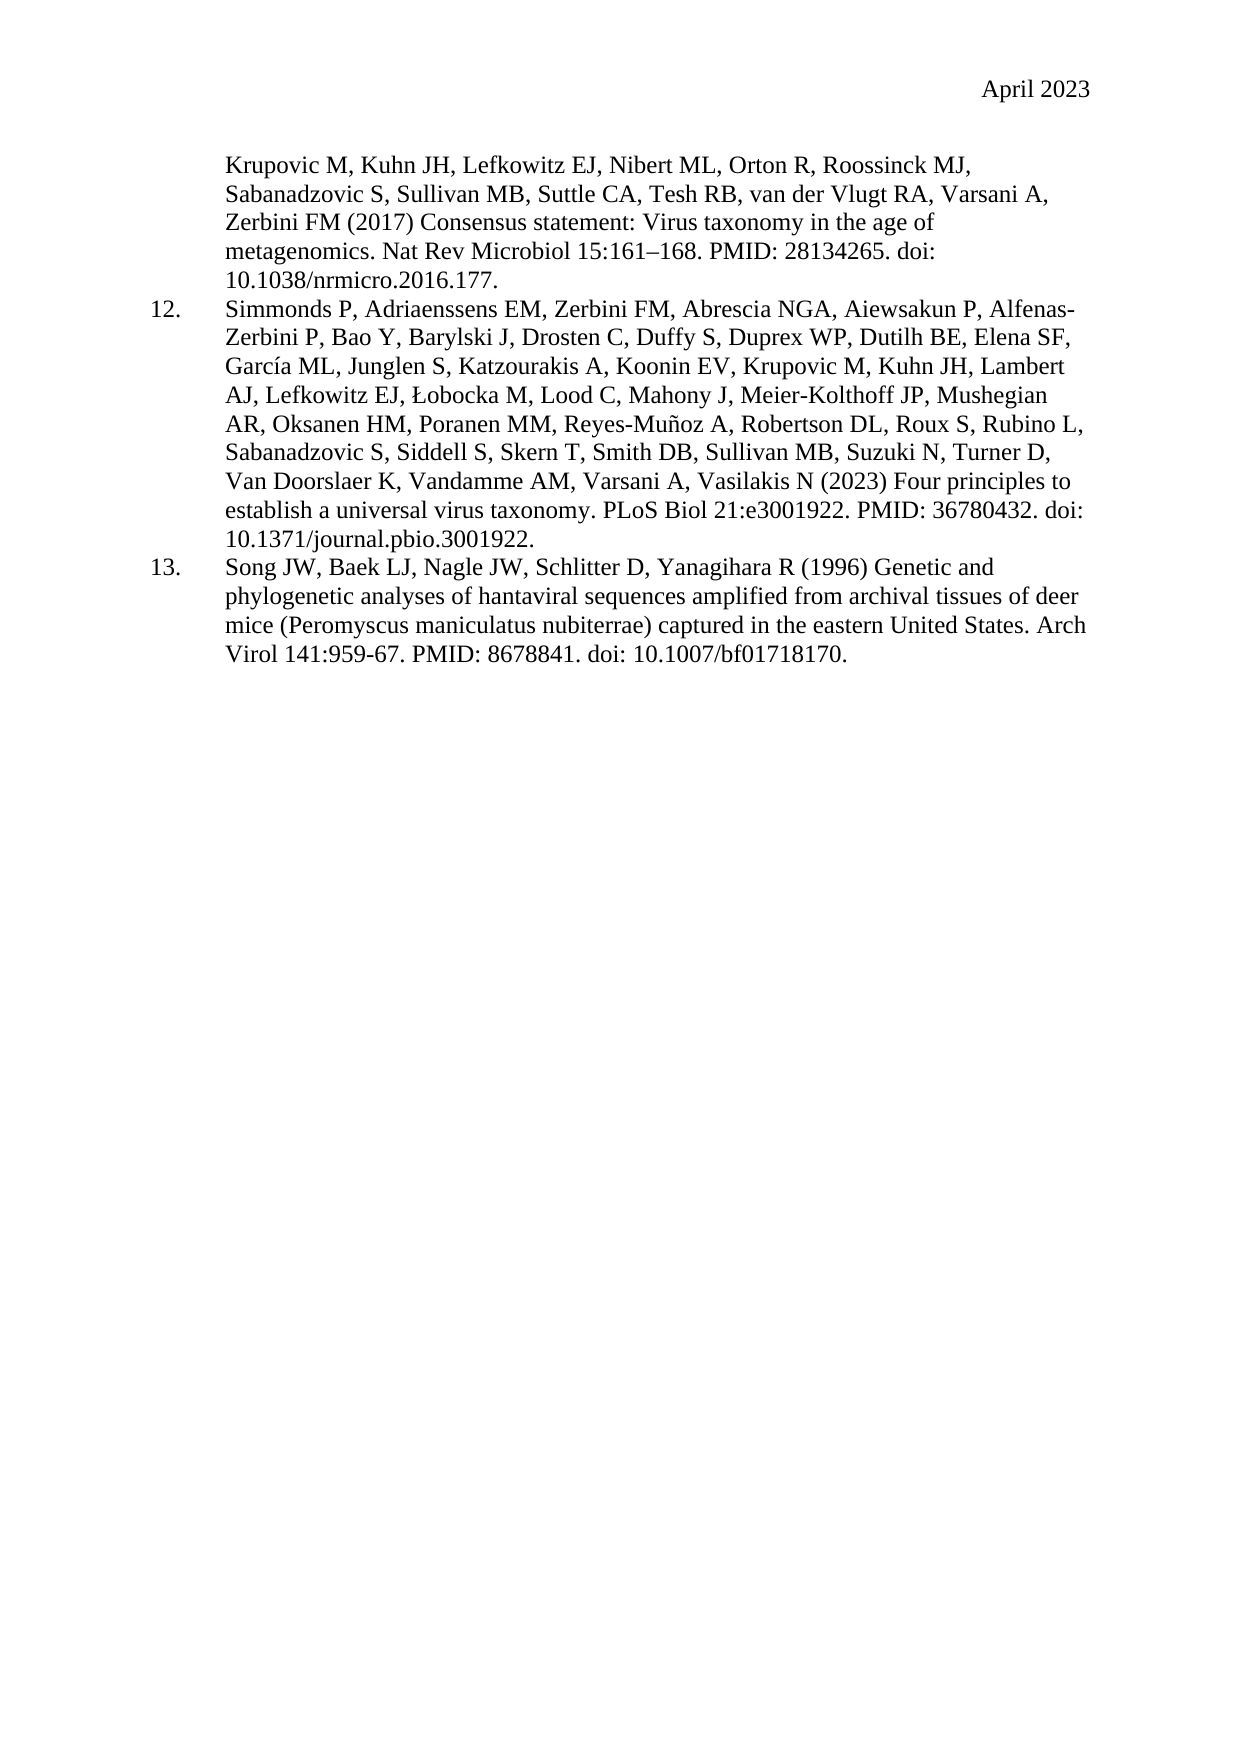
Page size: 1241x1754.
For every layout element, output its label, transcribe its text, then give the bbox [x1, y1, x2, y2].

text 13. Song JW, Baek LJ, Nagle JW, Schlitter D, Yanagihara R (1996) Genetic and phylogenetic analyses of hantaviral sequences amplified from archival tissues of deer mice (Peromyscus maniculatus nubiterrae) captured in the eastern United States. Arch Virol 141:959-67. PMID: 8678841. doi: 10.1007/bf01718170. [150, 552, 1090, 667]
text 12. Simmonds P, Adriaenssens EM, Zerbini FM, Abrescia NGA, Aiewsakun P, Alfenas-Zerbini P, Bao Y, Barylski J, Drosten C, Duffy S, Duprex WP, Dutilh BE, Elena SF, García ML, Junglen S, Katzourakis A, Koonin EV, Krupovic M, Kuhn JH, Lambert AJ, Lefkowitz EJ, Łobocka M, Lood C, Mahony J, Meier-Kolthoff JP, Mushegian AR, Oksanen HM, Poranen MM, Reyes-Muñoz A, Robertson DL, Roux S, Rubino L, Sabanadzovic S, Siddell S, Skern T, Smith DB, Sullivan MB, Suzuki N, Turner D, Van Doorslaer K, Vandamme AM, Varsani A, Vasilakis N (2023) Four principles to establish a universal virus taxonomy. PLoS Biol 21:e3001922. PMID: 36780432. doi: 10.1371/journal.pbio.3001922. [150, 294, 1090, 552]
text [150, 150, 1090, 294]
